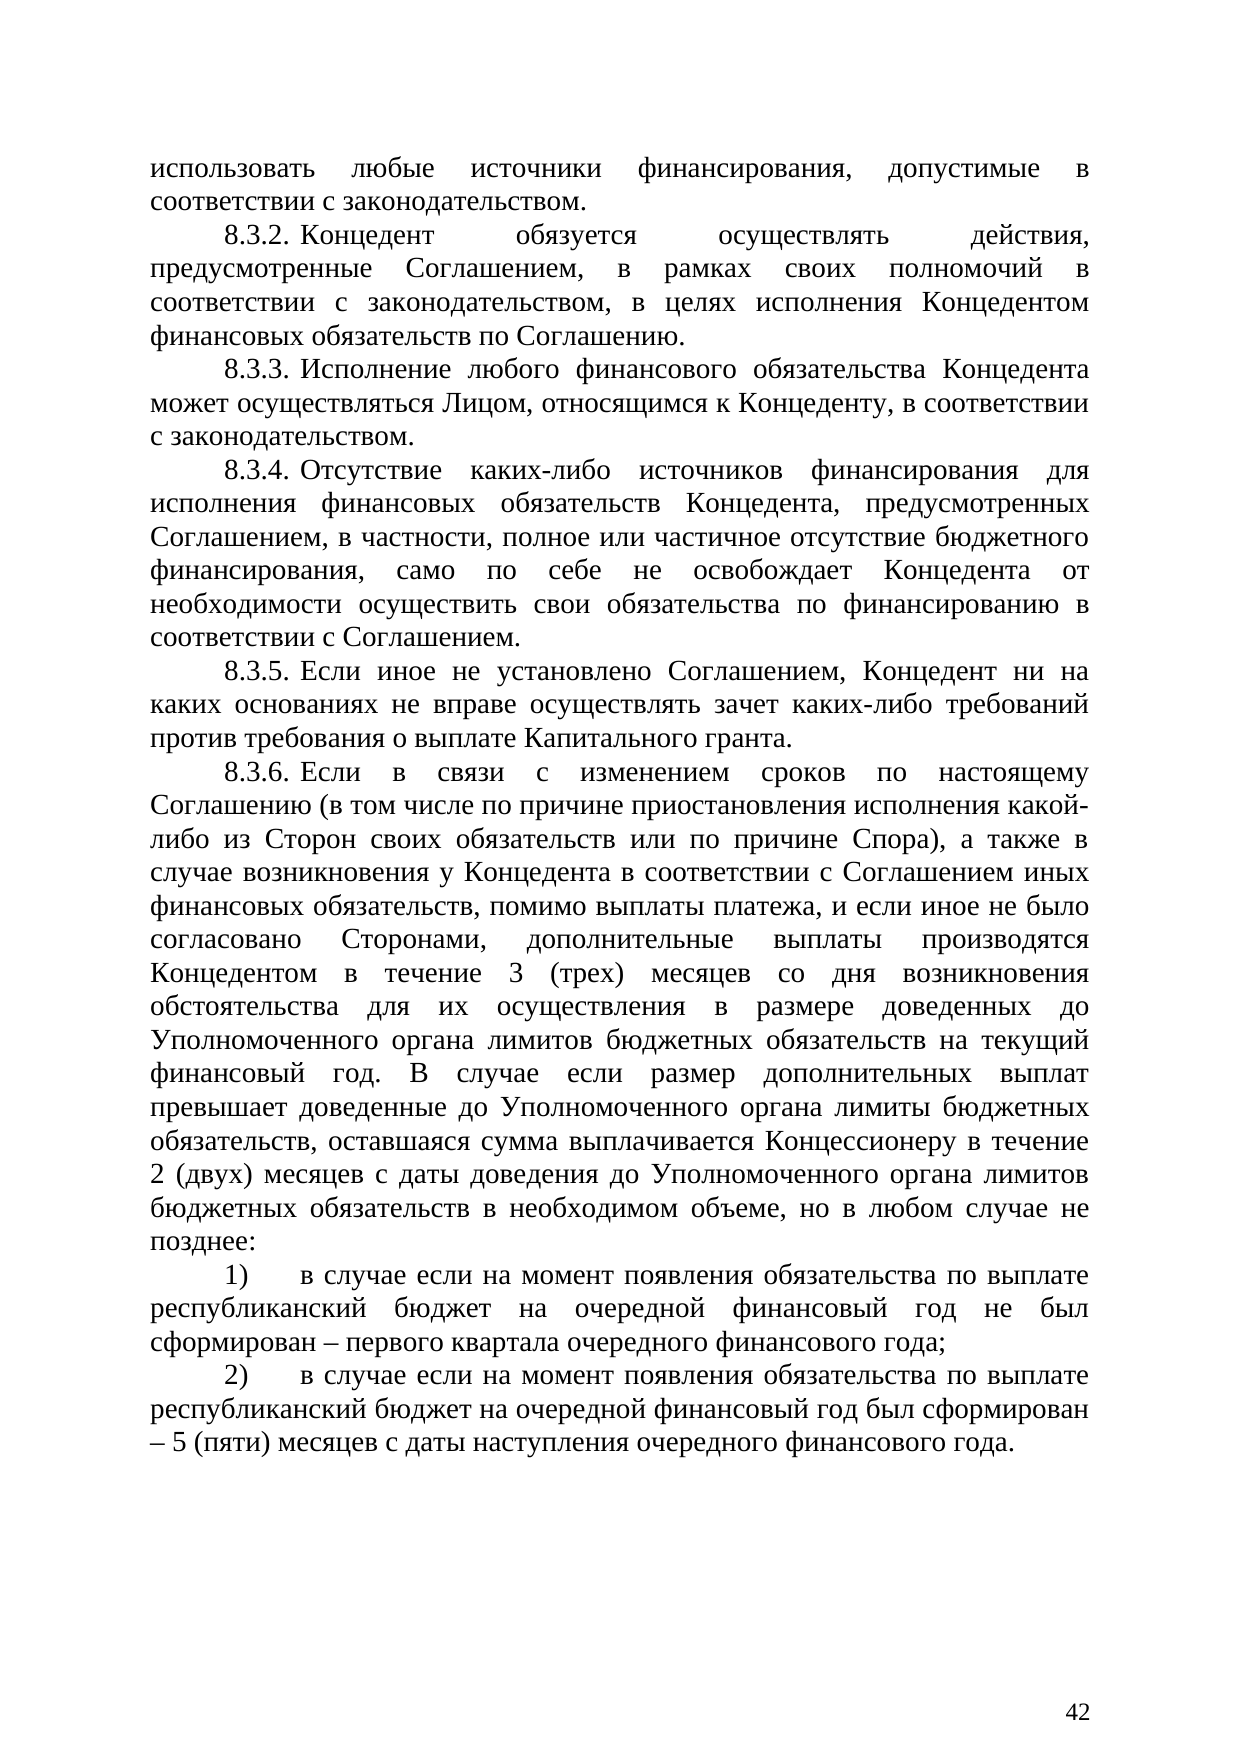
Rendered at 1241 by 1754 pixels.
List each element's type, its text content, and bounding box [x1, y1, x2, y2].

list Если в связи с изменением сроков по настоящему Соглашению (в том числе по причине приостановления исполнения какой-либо из Сторон своих обязательств или по причине Спора), а также в случае возникновения у Концедента в соответствии с Соглашением иных финансовых обязательств, помимо выплаты платежа, и если иное не было согласовано Сторонами, дополнительные выплаты производятся Концедентом в течение 3 (трех) месяцев со дня возникновения обстоятельства для их осуществления в размере доведенных до Уполномоченного органа лимитов бюджетных обязательств на текущий финансовый год. В случае если размер дополнительных выплат превышает доведенные до Уполномоченного органа лимиты бюджетных обязательств, оставшаяся сумма выплачивается Концессионеру в течение 2 (двух) месяцев с даты доведения до Уполномоченного органа лимитов бюджетных обязательств в необходимом объеме, но в любом случае не позднее: [150, 754, 1090, 1257]
list Исполнение любого финансового обязательства Концедента может осуществляться Лицом, относящимся к Концеденту, в соответствии с законодательством. [150, 351, 1090, 452]
list в случае если на момент появления обязательства по выплате республиканский бюджет на очередной финансовый год не был сформирован – первого квартала очередного финансового года; [150, 1257, 1090, 1357]
list в случае если на момент появления обязательства по выплате республиканский бюджет на очередной финансовый год был сформирован – 5 (пяти) месяцев с даты наступления очередного финансового года. [150, 1357, 1090, 1458]
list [150, 150, 1090, 217]
list Если иное не установлено Соглашением, Концедент ни на каких основаниях не вправе осуществлять зачет каких-либо требований против требования о выплате Капитального гранта. [150, 653, 1090, 754]
list Концедент обязуется осуществлять действия, предусмотренные Соглашением, в рамках своих полномочий в соответствии с законодательством, в целях исполнения Концедентом финансовых обязательств по Соглашению. [150, 217, 1090, 351]
list Отсутствие каких-либо источников финансирования для исполнения финансовых обязательств Концедента, предусмотренных Соглашением, в частности, полное или частичное отсутствие бюджетного финансирования, само по себе не освобождает Концедента от необходимости осуществить свои обязательства по финансированию в соответствии с Соглашением. [150, 452, 1090, 653]
